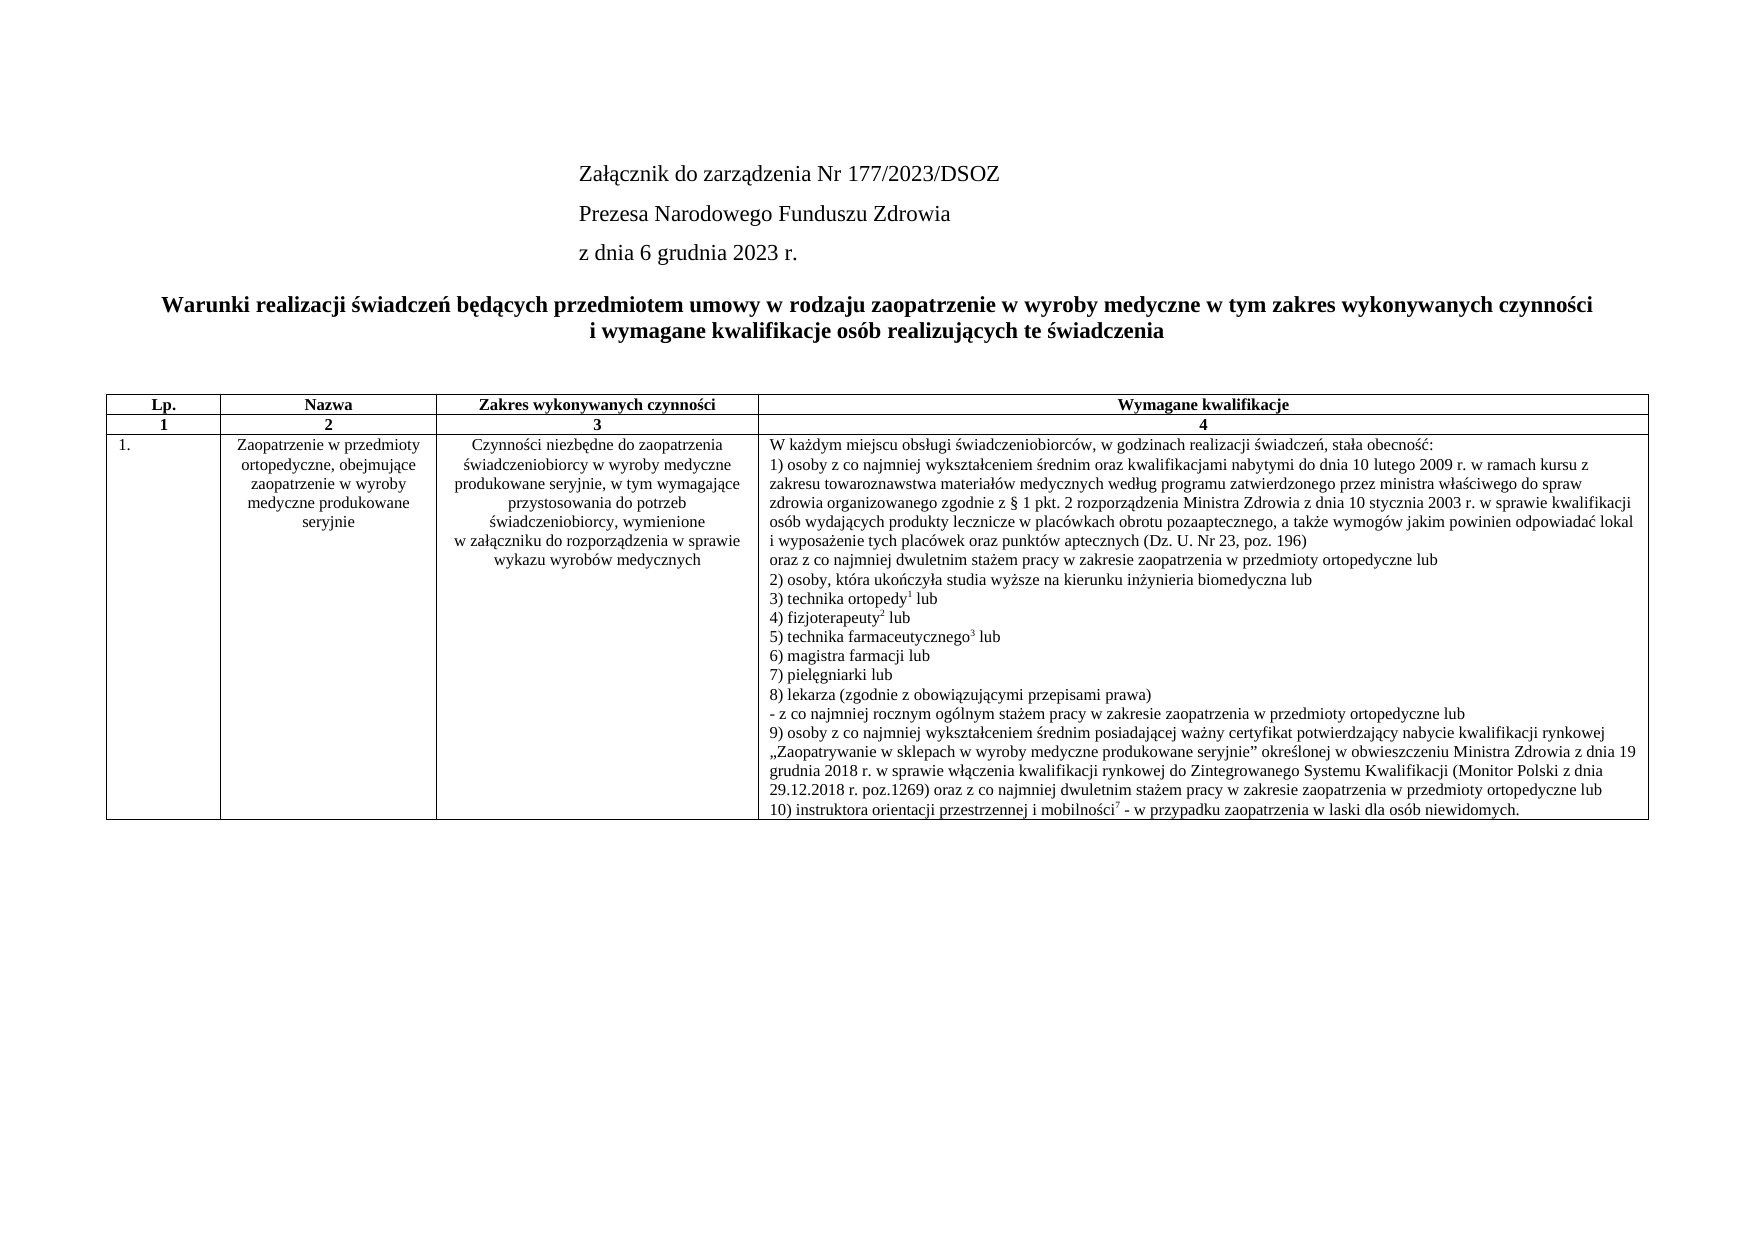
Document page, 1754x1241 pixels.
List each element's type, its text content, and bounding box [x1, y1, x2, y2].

text Warunki realizacji świadczeń będących przedmiotem umowy w rodzaju zaopatrzenie w wyroby medyczne w tym zakres wykonywanych czynności i wymagane kwalifikacje osób realizujących te świadczenia [106, 291, 1648, 344]
table_cell W każdym miejscu obsługi świadczeniobiorców, w godzinach realizacji świadczeń, stała obecność: 1) osoby z co najmniej wykształceniem średnim oraz kwalifikacjami nabytymi do dnia 10 lutego 2009 r. w ramach kursu z zakresu towaroznawstwa materiałów medycznych według programu zatwierdzonego przez ministra właściwego do spraw zdrowia organizowanego zgodnie z § 1 pkt. 2 rozporządzenia Ministra Zdrowia z dnia 10 stycznia 2003 r. w sprawie kwalifikacji osób wydających produkty lecznicze w placówkach obrotu pozaaptecznego, a także wymogów jakim powinien odpowiadać lokal i wyposażenie tych placówek oraz punktów aptecznych (Dz. U. Nr 23, poz. 196) oraz z co najmniej dwuletnim stażem pracy w zakresie zaopatrzenia w przedmioty ortopedyczne lub 2) osoby, która ukończyła studia wyższe na kierunku inżynieria biomedyczna lub 3) technika ortopedy1 lub 4) fizjoterapeuty2 lub 5) technika farmaceutycznego3 lub 6) magistra farmacji lub 7) pielęgniarki lub 8) lekarza (zgodnie z obowiązującymi przepisami prawa) - z co najmniej rocznym ogólnym stażem pracy w zakresie zaopatrzenia w przedmioty ortopedyczne lub 9) osoby z co najmniej wykształceniem średnim posiadającej ważny certyfikat potwierdzający nabycie kwalifikacji rynkowej „Zaopatrywanie w sklepach w wyroby medyczne produkowane seryjnie” określonej w obwieszczeniu Ministra Zdrowia z dnia 19 grudnia 2018 r. w sprawie włączenia kwalifikacji rynkowej do Zintegrowanego Systemu Kwalifikacji (Monitor Polski z dnia 29.12.2018 r. poz.1269) oraz z co najmniej dwuletnim stażem pracy w zakresie zaopatrzenia w przedmioty ortopedyczne lub 10) instruktora orientacji przestrzennej i mobilności7 - w przypadku zaopatrzenia w laski dla osób niewidomych. [759, 435, 1648, 818]
table_header Zakres wykonywanych czynności [437, 395, 758, 414]
table_header Wymagane kwalifikacje [759, 395, 1648, 414]
table_cell 3 [437, 415, 758, 434]
table_cell 1 [107, 415, 220, 434]
text Załącznik do zarządzenia Nr 177/2023/DSOZ Prezesa Narodowego Funduszu Zdrowia z dnia 6 grudnia 2023 r. [579, 160, 1648, 265]
table_cell 2 [221, 415, 436, 434]
table_cell 4 [759, 415, 1648, 434]
table_cell 1. [107, 435, 220, 818]
table_header Lp. [107, 395, 220, 414]
table_header Nazwa [221, 395, 436, 414]
table_cell Zaopatrzenie w przedmioty ortopedyczne, obejmujące zaopatrzenie w wyroby medyczne produkowane seryjnie [221, 435, 436, 818]
table_cell Czynności niezbędne do zaopatrzenia świadczeniobiorcy w wyroby medyczne produkowane seryjnie, w tym wymagające przystosowania do potrzeb świadczeniobiorcy, wymienione w załączniku do rozporządzenia w sprawie wykazu wyrobów medycznych [437, 435, 758, 818]
